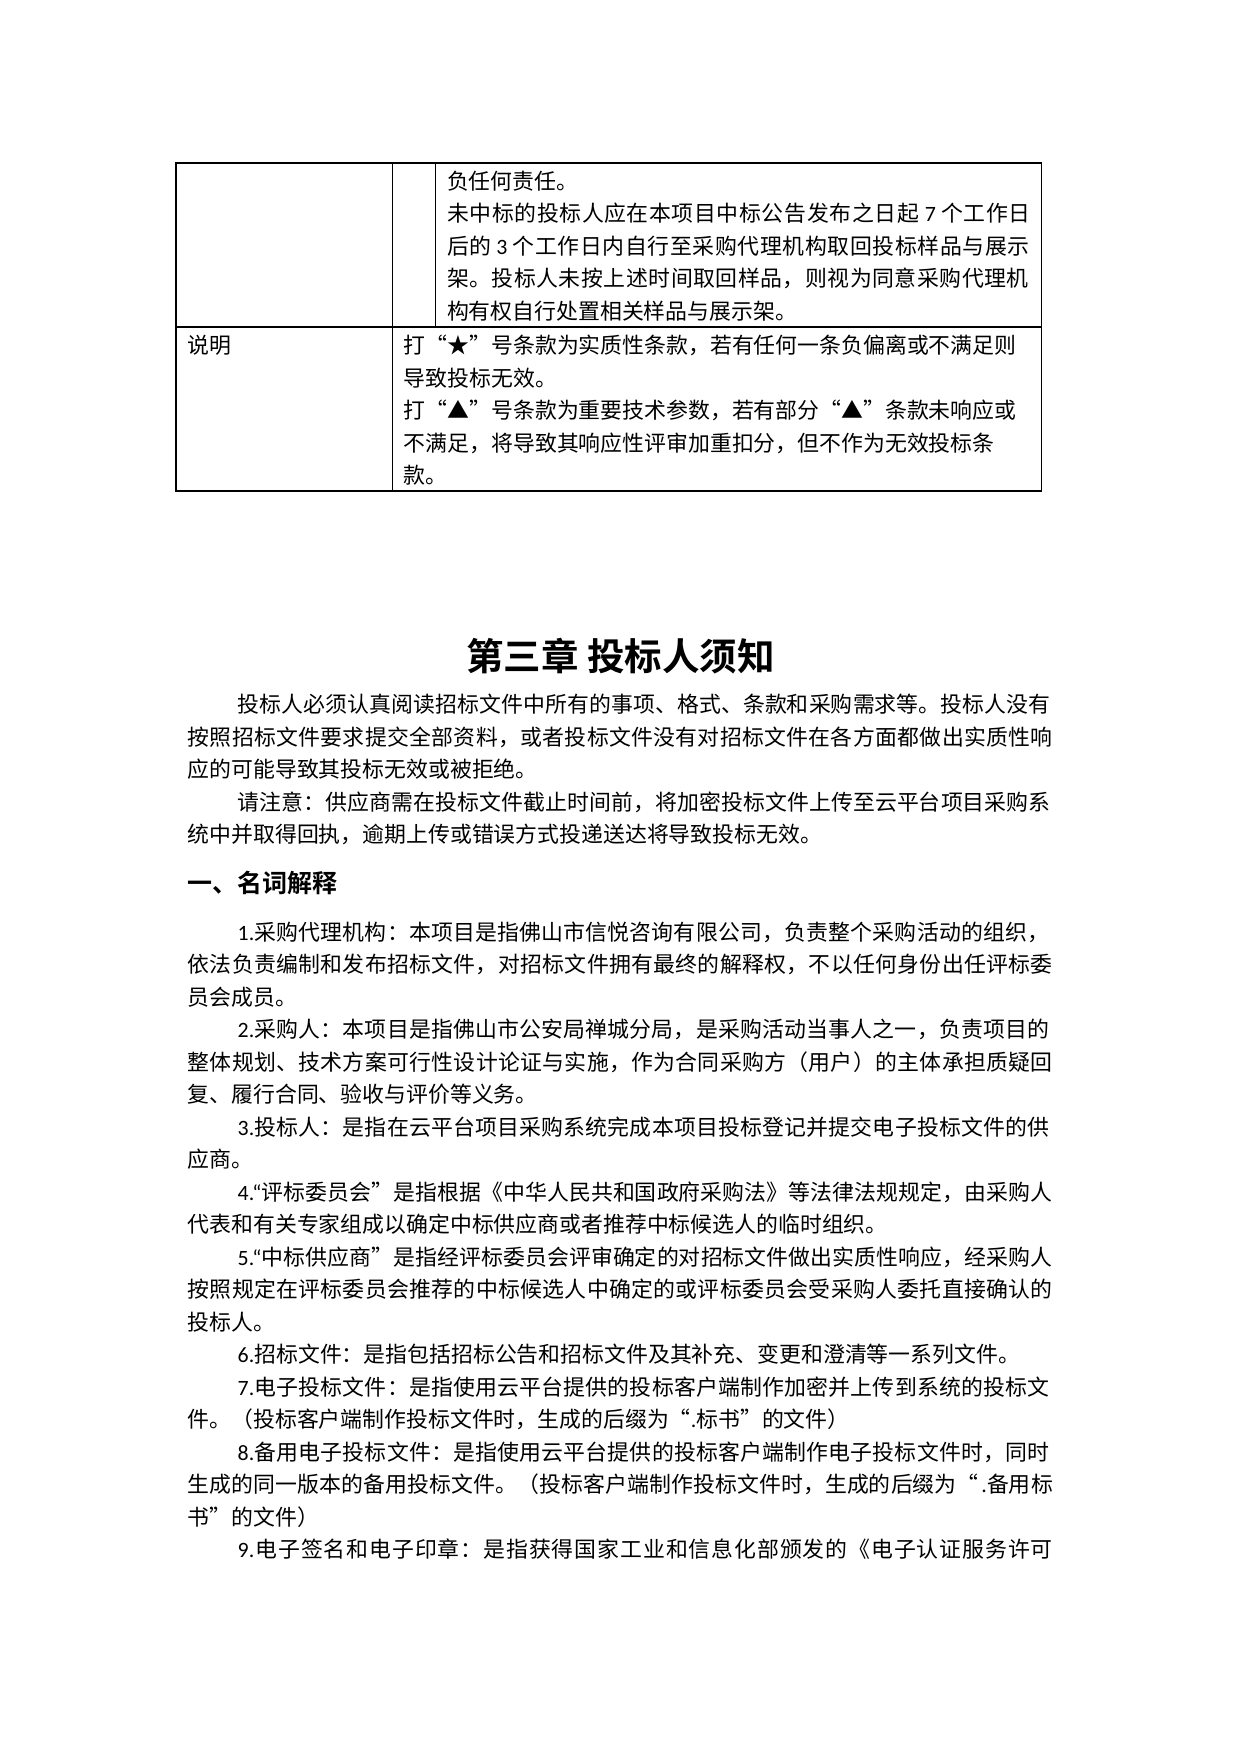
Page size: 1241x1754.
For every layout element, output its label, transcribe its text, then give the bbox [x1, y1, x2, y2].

text 6.招标文件：是指包括招标公告和招标文件及其补充、变更和澄清等一系列文件。 [187, 1337, 1053, 1369]
table_cell 说明 [177, 328, 392, 490]
text 1.采购代理机构：本项目是指佛山市信悦咨询有限公司，负责整个采购活动的组织，依法负责编制和发布招标文件，对招标文件拥有最终的解释权，不以任何身份出任评标委员会成员。 [187, 914, 1053, 1012]
text 8.备用电子投标文件：是指使用云平台提供的投标客户端制作电子投标文件时，同时生成的同一版本的备用投标文件。（投标客户端制作投标文件时，生成的后缀为“.备用标书”的文件） [187, 1434, 1053, 1532]
text 第三章 投标人须知 [187, 622, 1053, 687]
text 4.“评标委员会”是指根据《中华人民共和国政府采购法》等法律法规规定，由采购人代表和有关专家组成以确定中标供应商或者推荐中标候选人的临时组织。 [187, 1174, 1053, 1239]
table_cell 2 [393, 164, 435, 326]
table_cell 打“★”号条款为实质性条款，若有任何一条负偏离或不满足则导致投标无效。 打“▲”号条款为重要技术参数，若有部分“▲”条款未响应或不满足，将导致其响应性评审加重扣分，但不作为无效投标条款。 [393, 328, 1041, 490]
text 5.“中标供应商”是指经评标委员会评审确定的对招标文件做出实质性响应，经采购人按照规定在评标委员会推荐的中标候选人中确定的或评标委员会受采购人委托直接确认的投标人。 [187, 1239, 1053, 1337]
text 投标人必须认真阅读招标文件中所有的事项、格式、条款和采购需求等。投标人没有按照招标文件要求提交全部资料，或者投标文件没有对招标文件在各方面都做出实质性响应的可能导致其投标无效或被拒绝。 [187, 687, 1053, 784]
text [187, 1532, 1053, 1564]
text 请注意：供应商需在投标文件截止时间前，将加密投标文件上传至云平台项目采购系统中并取得回执，逾期上传或错误方式投递送达将导致投标无效。 [187, 784, 1053, 849]
text 2.采购人：本项目是指佛山市公安局禅城分局，是采购活动当事人之一，负责项目的整体规划、技术方案可行性设计论证与实施，作为合同采购方（用户）的主体承担质疑回复、履行合同、验收与评价等义务。 [187, 1012, 1053, 1109]
table_cell [177, 164, 392, 326]
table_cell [436, 164, 1041, 326]
text 7.电子投标文件：是指使用云平台提供的投标客户端制作加密并上传到系统的投标文件。（投标客户端制作投标文件时，生成的后缀为“.标书”的文件） [187, 1369, 1053, 1434]
text 3.投标人：是指在云平台项目采购系统完成本项目投标登记并提交电子投标文件的供应商。 [187, 1109, 1053, 1174]
text 一、名词解释 [187, 849, 1053, 914]
